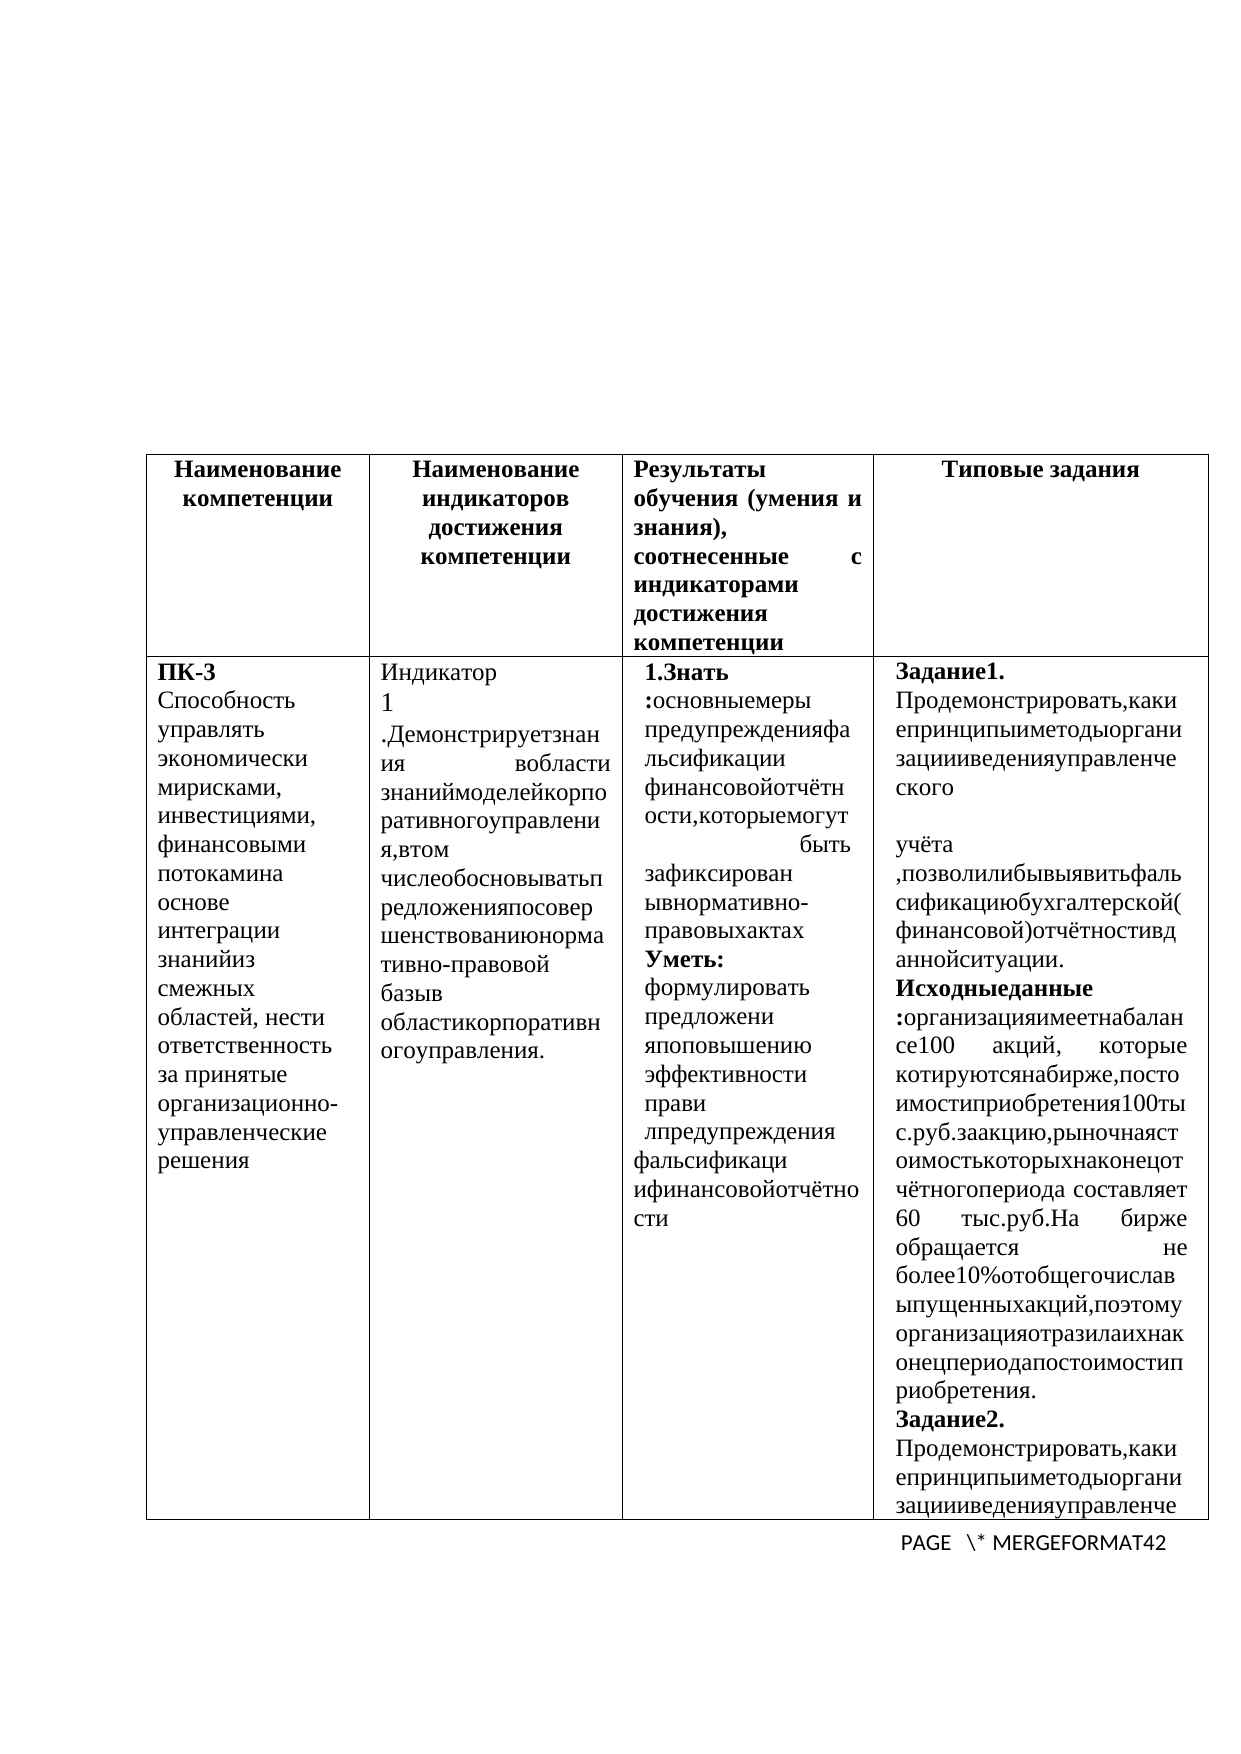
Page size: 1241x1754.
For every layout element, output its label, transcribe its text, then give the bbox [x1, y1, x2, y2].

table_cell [623, 657, 873, 1519]
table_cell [147, 657, 369, 1519]
table_header Результаты обучения (умения и знания), соотнесенные с индикаторами достижения компетенции [623, 455, 873, 656]
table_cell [370, 657, 622, 1519]
table_header Наименование компетенции [147, 455, 369, 656]
table_header Типовые задания [874, 455, 1208, 656]
table_header Наименование индикаторов достижения компетенции [370, 455, 622, 656]
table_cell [874, 657, 1208, 1519]
